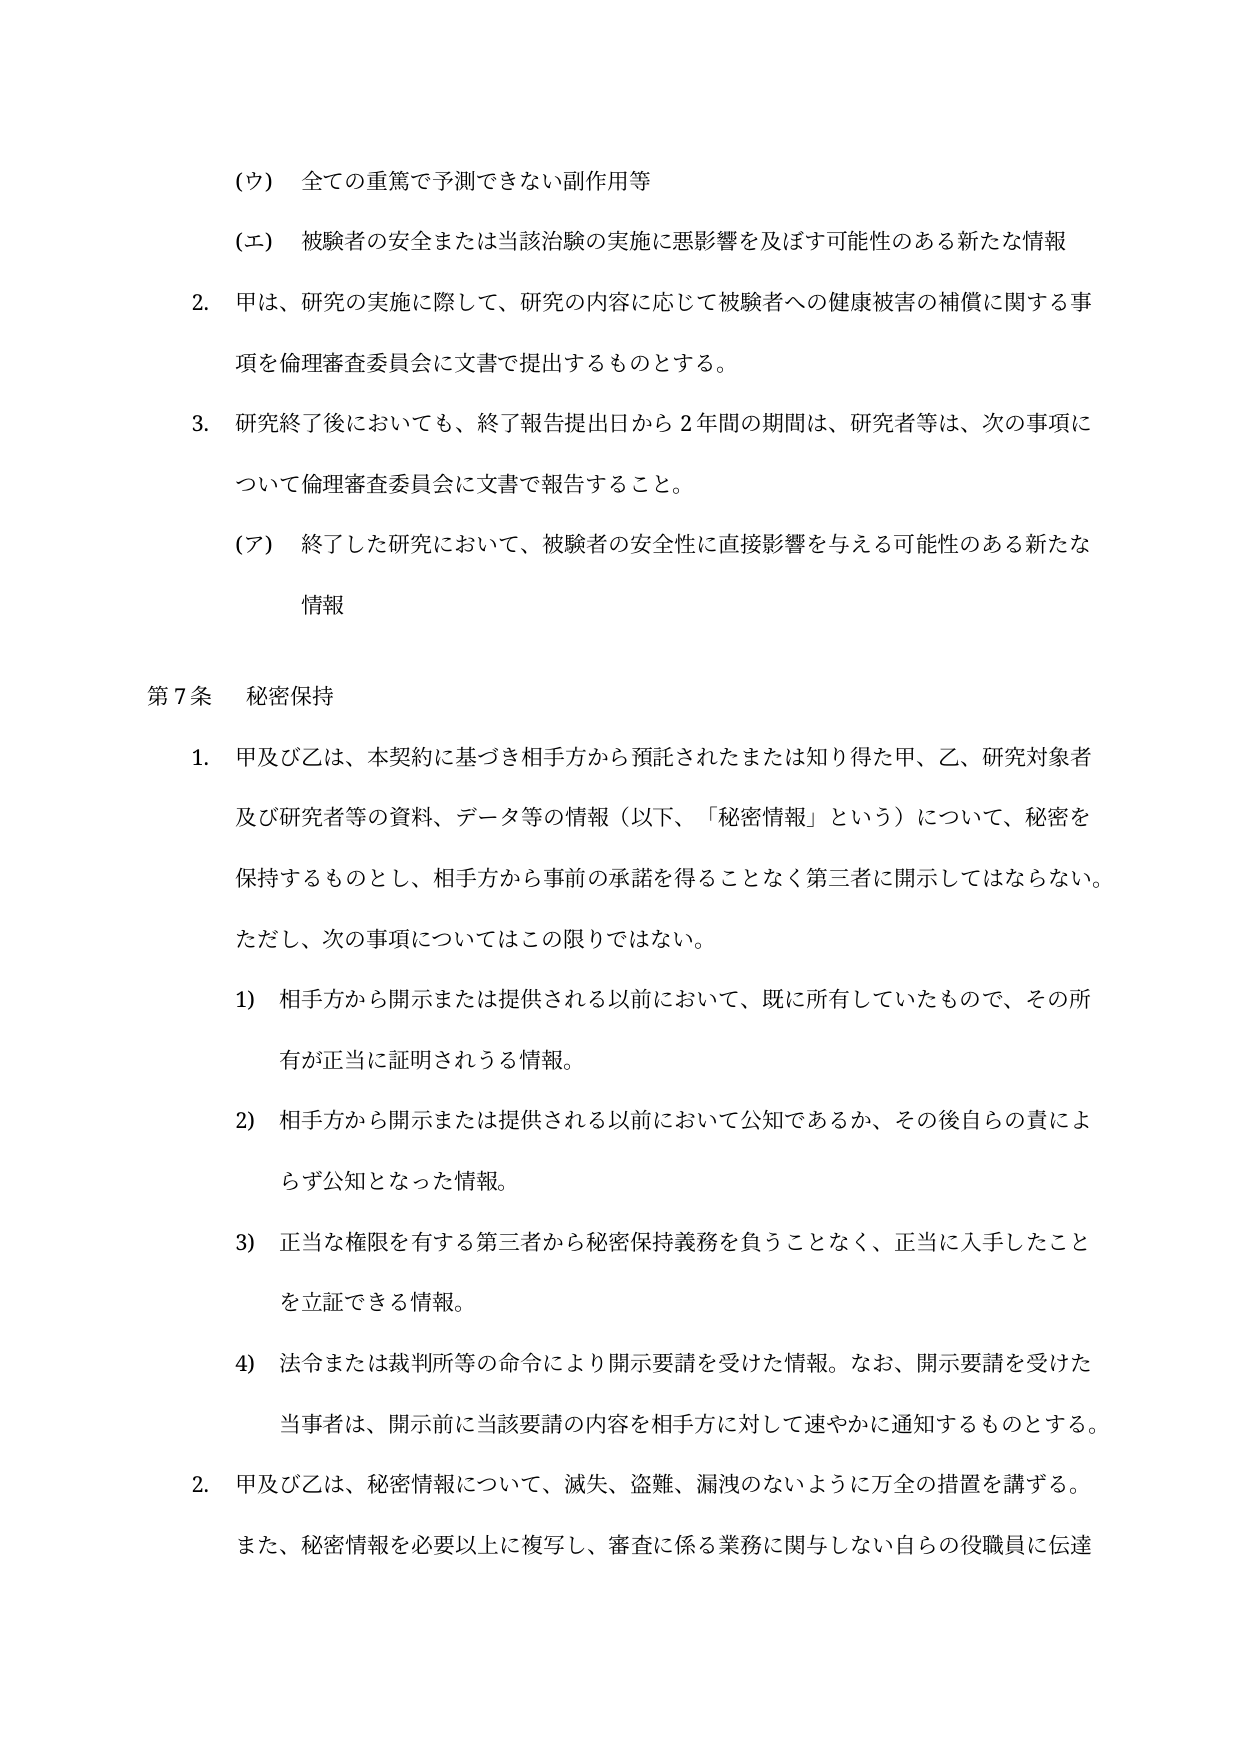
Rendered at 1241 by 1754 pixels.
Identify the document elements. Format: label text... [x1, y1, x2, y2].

list 甲及び乙は、本契約に基づき相手方から預託されたまたは知り得た甲、乙、研究対象者及び研究者等の資料、データ等の情報（以下、「秘密情報」という）について、秘密を保持するものとし、相手方から事前の承諾を得ることなく第三者に開示してはならない。ただし、次の事項についてはこの限りではない。 [191, 725, 1092, 968]
list 終了した研究において、被験者の安全性に直接影響を与える可能性のある新たな情報 [235, 513, 1092, 634]
list 甲は、研究の実施に際して、研究の内容に応じて被験者への健康被害の補償に関する事項を倫理審査委員会に文書で提出するものとする。 [191, 271, 1092, 392]
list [191, 1453, 1092, 1574]
text 第7条 秘密保持 [148, 665, 1092, 725]
list 研究終了後においても、終了報告提出日から2年間の期間は、研究者等は、次の事項について倫理審査委員会に文書で報告すること。 [191, 392, 1092, 513]
list 法令または裁判所等の命令により開示要請を受けた情報。なお、開示要請を受けた当事者は、開示前に当該要請の内容を相手方に対して速やかに通知するものとする。 [235, 1332, 1092, 1453]
list 被験者の安全または当該治験の実施に悪影響を及ぼす可能性のある新たな情報 [235, 210, 1092, 271]
list 相手方から開示または提供される以前において公知であるか、その後自らの責によらず公知となった情報。 [235, 1089, 1092, 1210]
list 全ての重篤で予測できない副作用等 [235, 149, 1092, 210]
list 相手方から開示または提供される以前において、既に所有していたもので、その所有が正当に証明されうる情報。 [235, 968, 1092, 1089]
list 正当な権限を有する第三者から秘密保持義務を負うことなく、正当に入手したことを立証できる情報。 [235, 1210, 1092, 1332]
